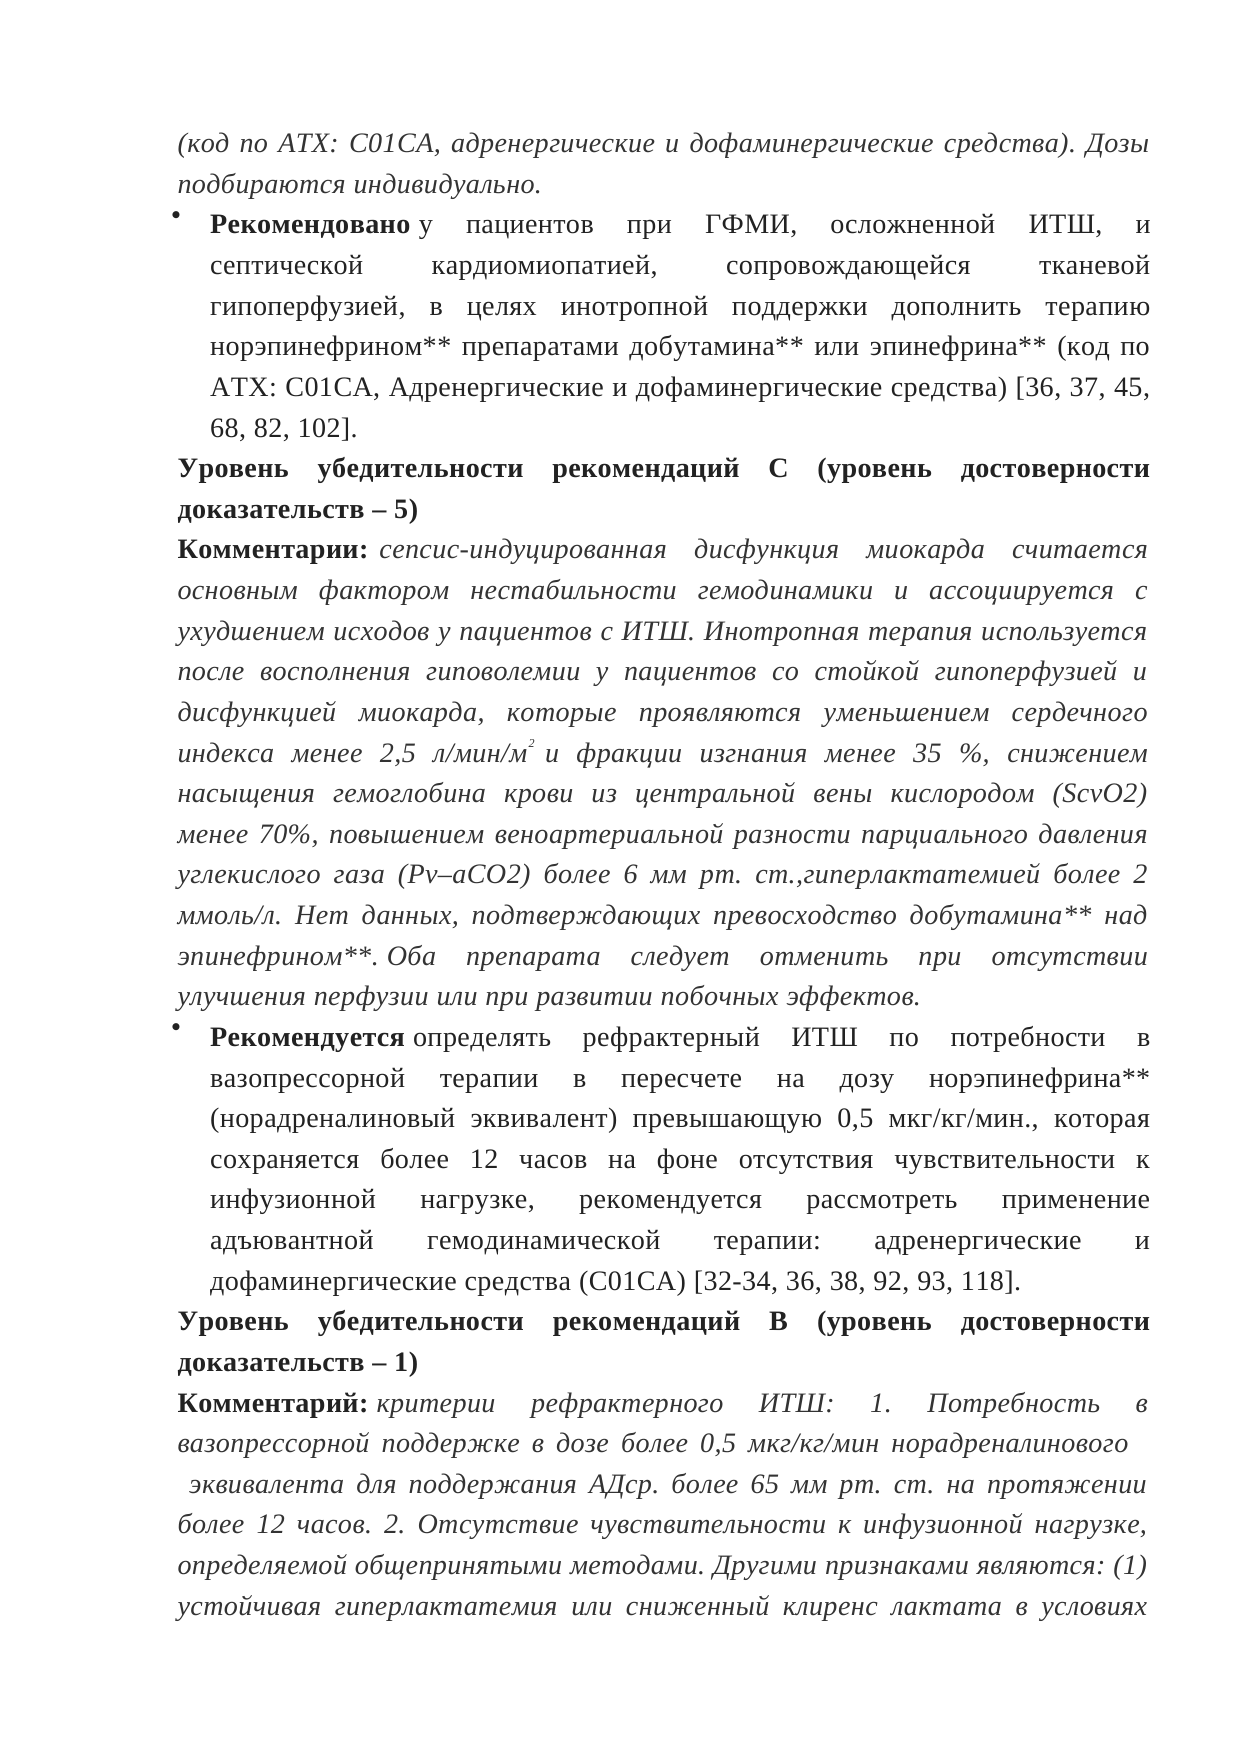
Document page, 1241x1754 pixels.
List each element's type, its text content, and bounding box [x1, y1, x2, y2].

text Уровень убедительности рекомендаций С (уровень достоверности доказательств – 5) [177, 443, 1152, 524]
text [177, 118, 1152, 199]
text Комментарии: сепсис-индуцированная дисфункция миокарда считается основным фактором нестабильности гемодинамики и ассоциируется с ухудшением исходов у пациентов с ИТШ. Инотропная терапия используется после восполнения гиповолемии у пациентов со стойкой гипоперфузией и дисфункцией миокарда, которые проявляются уменьшением сердечного индекса менее 2,5 л/мин/м2 и фракции изгнания менее 35 %, снижением насыщения гемоглобина крови из центральной вены кислородом (ScvO2) менее 70%, повышением веноартериальной разности парциального давления углекислого газа (Pv–aCO2) более 6 мм рт. ст.,гиперлактатемией более 2 ммоль/л. Нет данных, подтверждающих превосходство добутамина** над эпинефрином**. Оба препарата следует отменить при отсутствии улучшения перфузии или при развитии побочных эффектов. [177, 524, 1152, 1012]
text Уровень убедительности рекомендаций В (уровень достоверности доказательств – 1) [177, 1296, 1152, 1377]
list Рекомендовано у пациентов при ГФМИ, осложненной ИТШ, и септической кардиомиопатией, сопровождающейся тканевой гипоперфузией, в целях инотропной поддержки дополнить терапию норэпинефрином** препаратами добутамина** или эпинефрина** (код по АТХ: C01CA, Адренергические и дофаминергические средства) [36, 37, 45, 68, 82, 102]. [172, 199, 1152, 443]
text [177, 1377, 1152, 1621]
list Рекомендуется определять рефрактерный ИТШ по потребности в вазопрессорной терапии в пересчете на дозу норэпинефрина** (норадреналиновый эквивалент) превышающую 0,5 мкг/кг/мин., которая сохраняется более 12 часов на фоне отсутствия чувствительности к инфузионной нагрузке, рекомендуется рассмотреть применение адъювантной гемодинамической терапии: адренергические и дофаминергические средства (C01CA) [32-34, 36, 38, 92, 93, 118]. [172, 1012, 1152, 1296]
